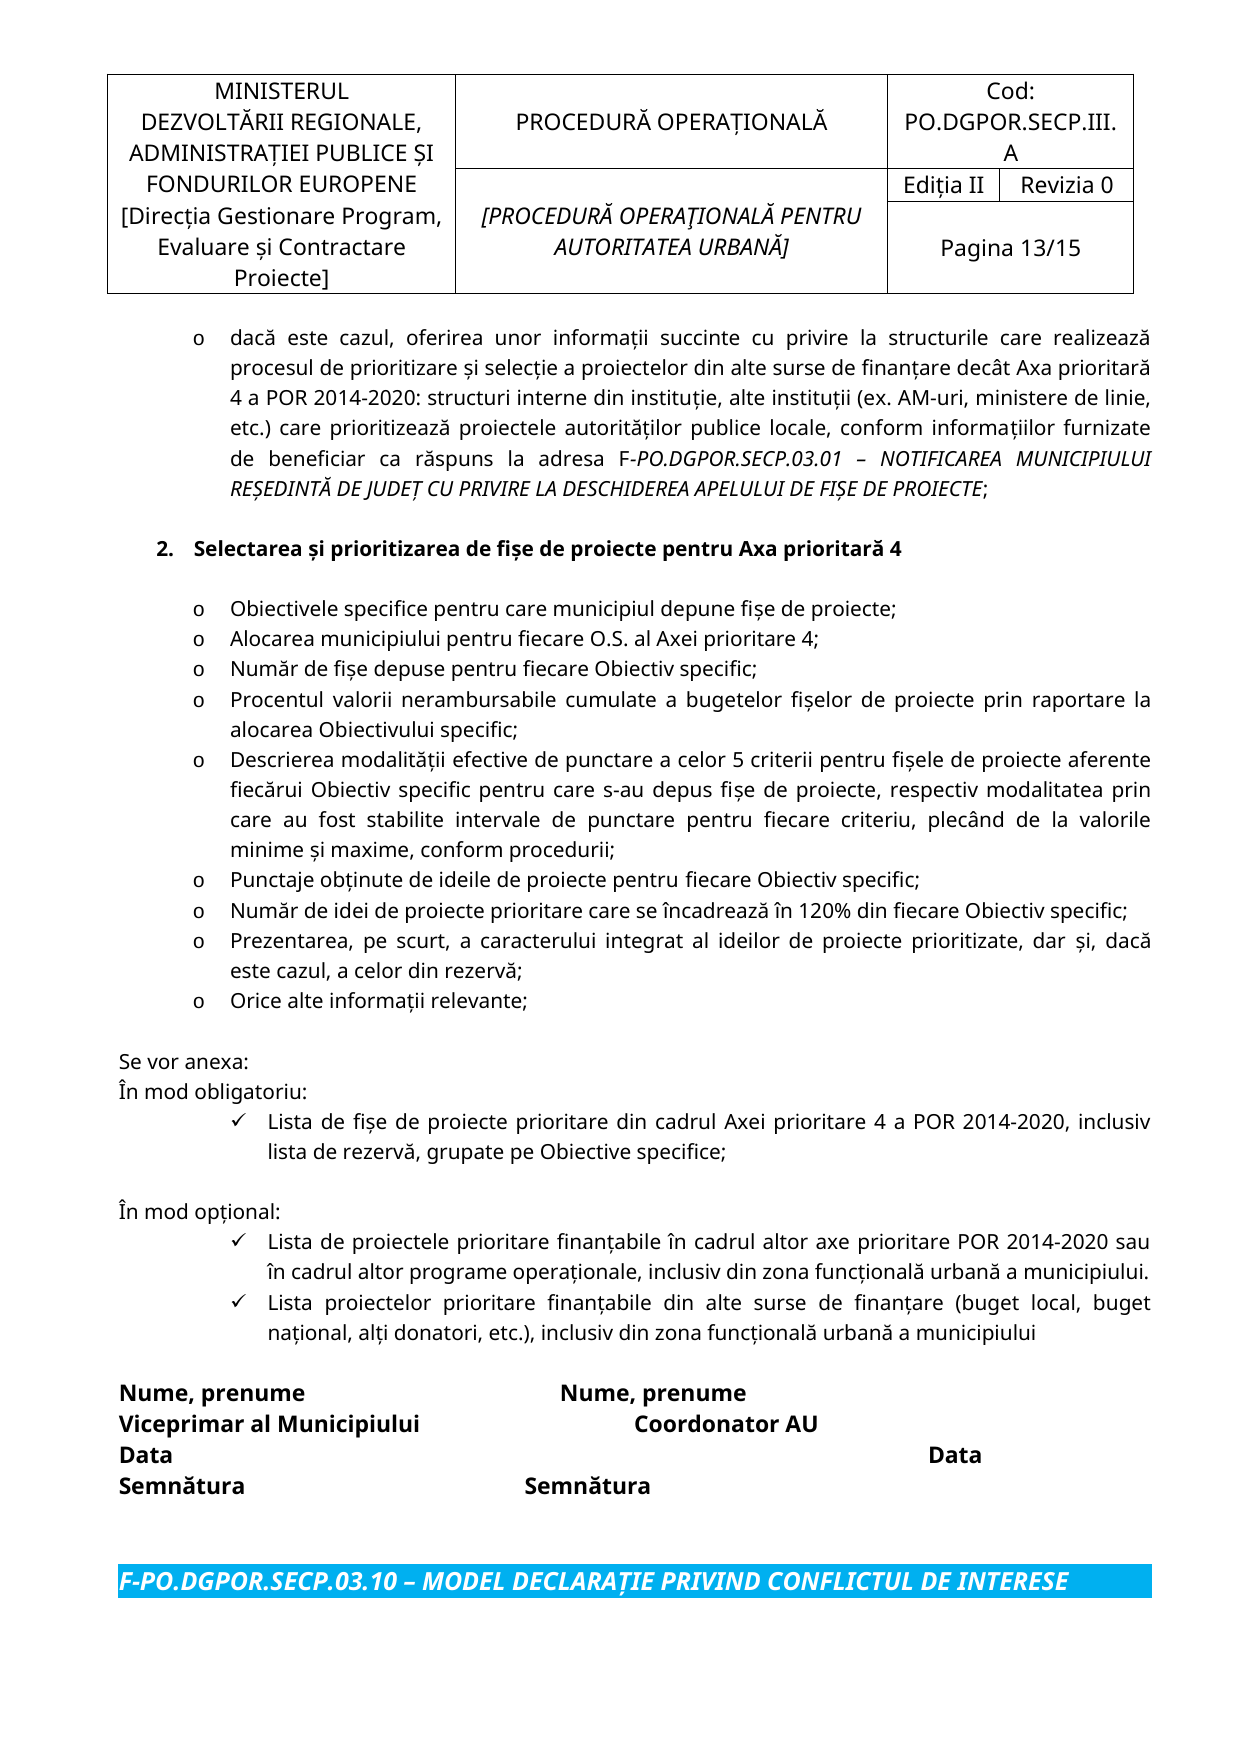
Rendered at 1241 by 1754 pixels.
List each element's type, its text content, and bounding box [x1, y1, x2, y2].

list Lista de fişe de proiecte prioritare din cadrul Axei prioritare 4 a POR 2014-2020, inclusiv lista de rezervă, grupate pe Obiective specifice; [230, 1107, 1152, 1166]
list Procentul valorii nerambursabile cumulate a bugetelor fişelor de proiecte prin raportare la alocarea Obiectivului specific; [192, 685, 1152, 743]
list Descrierea modalităţii efective de punctare a celor 5 criterii pentru fişele de proiecte aferente fiecărui Obiectiv specific pentru care s-au depus fişe de proiecte, respectiv modalitatea prin care au fost stabilite intervale de punctare pentru fiecare criteriu, plecând de la valorile minime şi maxime, conform procedurii; [192, 745, 1152, 864]
list Număr de fişe depuse pentru fiecare Obiectiv specific; [192, 654, 1152, 683]
list Selectarea şi prioritizarea de fişe de proiecte pentru Axa prioritară 4 [156, 534, 1152, 562]
text Data Data [118, 1439, 1152, 1470]
list Prezentarea, pe scurt, a caracterului integrat al ideilor de proiecte prioritizate, dar şi, dacă este cazul, a celor din rezervă; [192, 926, 1152, 985]
list Obiectivele specifice pentru care municipiul depune fişe de proiecte; [192, 594, 1152, 623]
text F-PO.DGPOR.SECP.03.10 – MODEL DECLARAŢIE PRIVIND CONFLICTUL DE INTERESE [118, 1564, 1152, 1598]
list Număr de idei de proiecte prioritare care se încadrează în 120% din fiecare Obiectiv specific; [192, 896, 1152, 924]
text În mod opţional: [118, 1197, 1152, 1226]
list Alocarea municipiului pentru fiecare O.S. al Axei prioritare 4; [192, 624, 1152, 653]
text În mod obligatoriu: [118, 1077, 1152, 1105]
list Lista proiectelor prioritare finanțabile din alte surse de finanțare (buget local, buget național, alți donatori, etc.), inclusiv din zona funcțională urbană a municipiului [230, 1288, 1152, 1346]
list dacă este cazul, oferirea unor informații succinte cu privire la structurile care realizează procesul de prioritizare și selecție a proiectelor din alte surse de finanțare decât Axa prioritară 4 a POR 2014-2020: structuri interne din instituţie, alte instituții (ex. AM-uri, ministere de linie, etc.) care prioritizează proiectele autorităților publice locale, conform informaţiilor furnizate de beneficiar ca răspuns la adresa F-PO.DGPOR.SECP.03.01 – NOTIFICAREA MUNICIPIULUI REȘEDINTĂ DE JUDEȚ CU PRIVIRE LA DESCHIDEREA APELULUI DE FIȘE DE PROIECTE; [192, 323, 1152, 502]
list Orice alte informaţii relevante; [192, 986, 1152, 1015]
list Lista de proiectele prioritare finanțabile în cadrul altor axe prioritare POR 2014-2020 sau în cadrul altor programe operaționale, inclusiv din zona funcțională urbană a municipiului. [230, 1227, 1152, 1286]
text Nume, prenume Nume, prenume [118, 1377, 1152, 1408]
text Se vor anexa: [118, 1047, 1152, 1075]
text Semnătura Semnătura [118, 1470, 1152, 1502]
text Viceprimar al Municipiului Coordonator AU [118, 1408, 1152, 1439]
list Punctaje obţinute de ideile de proiecte pentru fiecare Obiectiv specific; [192, 866, 1152, 894]
